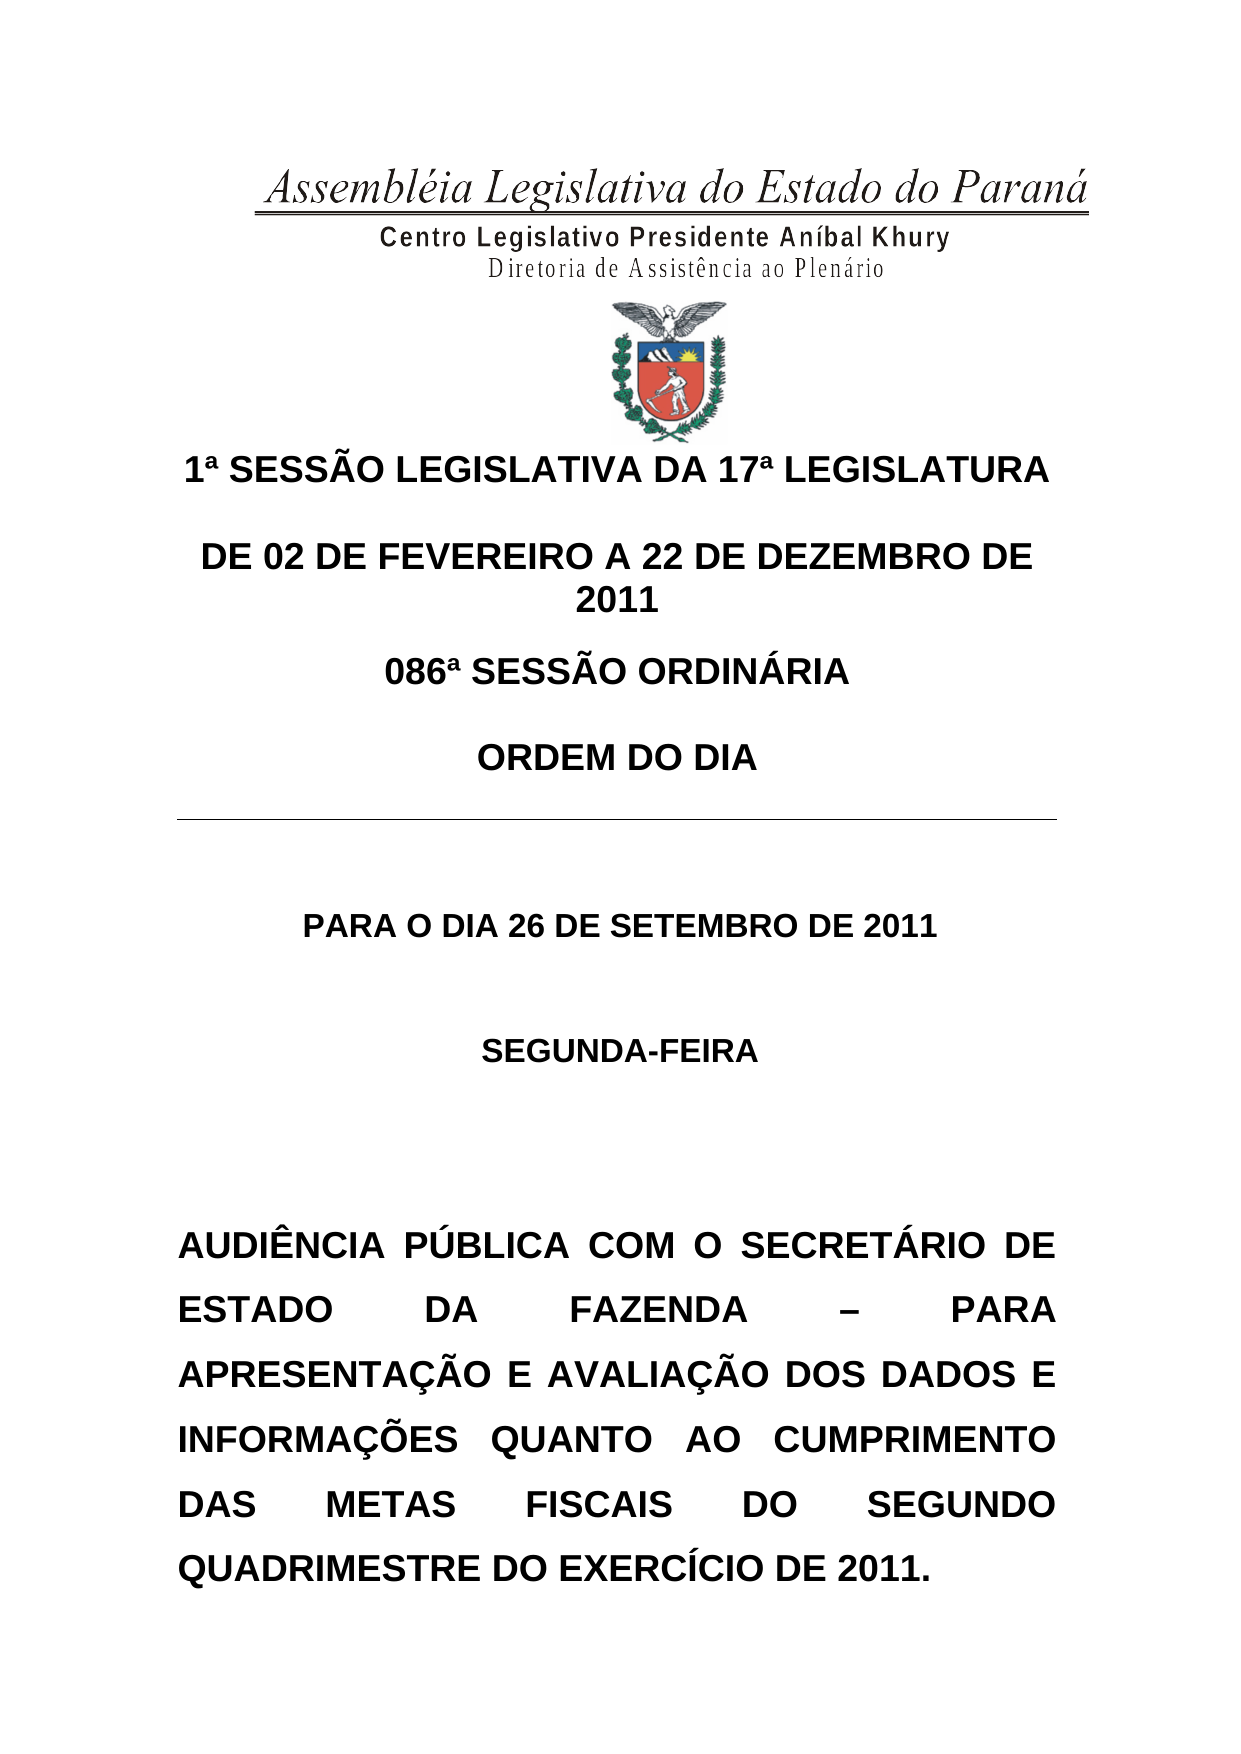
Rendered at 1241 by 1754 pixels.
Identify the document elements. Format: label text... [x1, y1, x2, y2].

text 1ª SESSÃO LEGISLATIVA DA 17ª LEGISLATURA [177, 148, 1057, 491]
subtitle SEGUNDA-FEIRA [177, 1031, 1063, 1070]
text 086ª SESSÃO ORDINÁRIA [177, 649, 1057, 692]
text DE 02 DE FEVEREIRO A 22 DE DEZEMBRO DE 2011 [177, 534, 1057, 620]
subtitle ORDEM DO DIA [177, 735, 1057, 778]
subtitle PARA O DIA 26 DE SETEMBRO DE 2011 [177, 907, 1063, 945]
text AUDIÊNCIA PÚBLICA COM O SECRETÁRIO DE ESTADO DA FAZENDA – PARA APRESENTAÇÃO E AVALIAÇÃO DOS DADOS E INFORMAÇÕES QUANTO AO CUMPRIMENTO DAS METAS FISCAIS DO SEGUNDO QUADRIMESTRE DO EXERCÍCIO DE 2011. [177, 1223, 1057, 1589]
